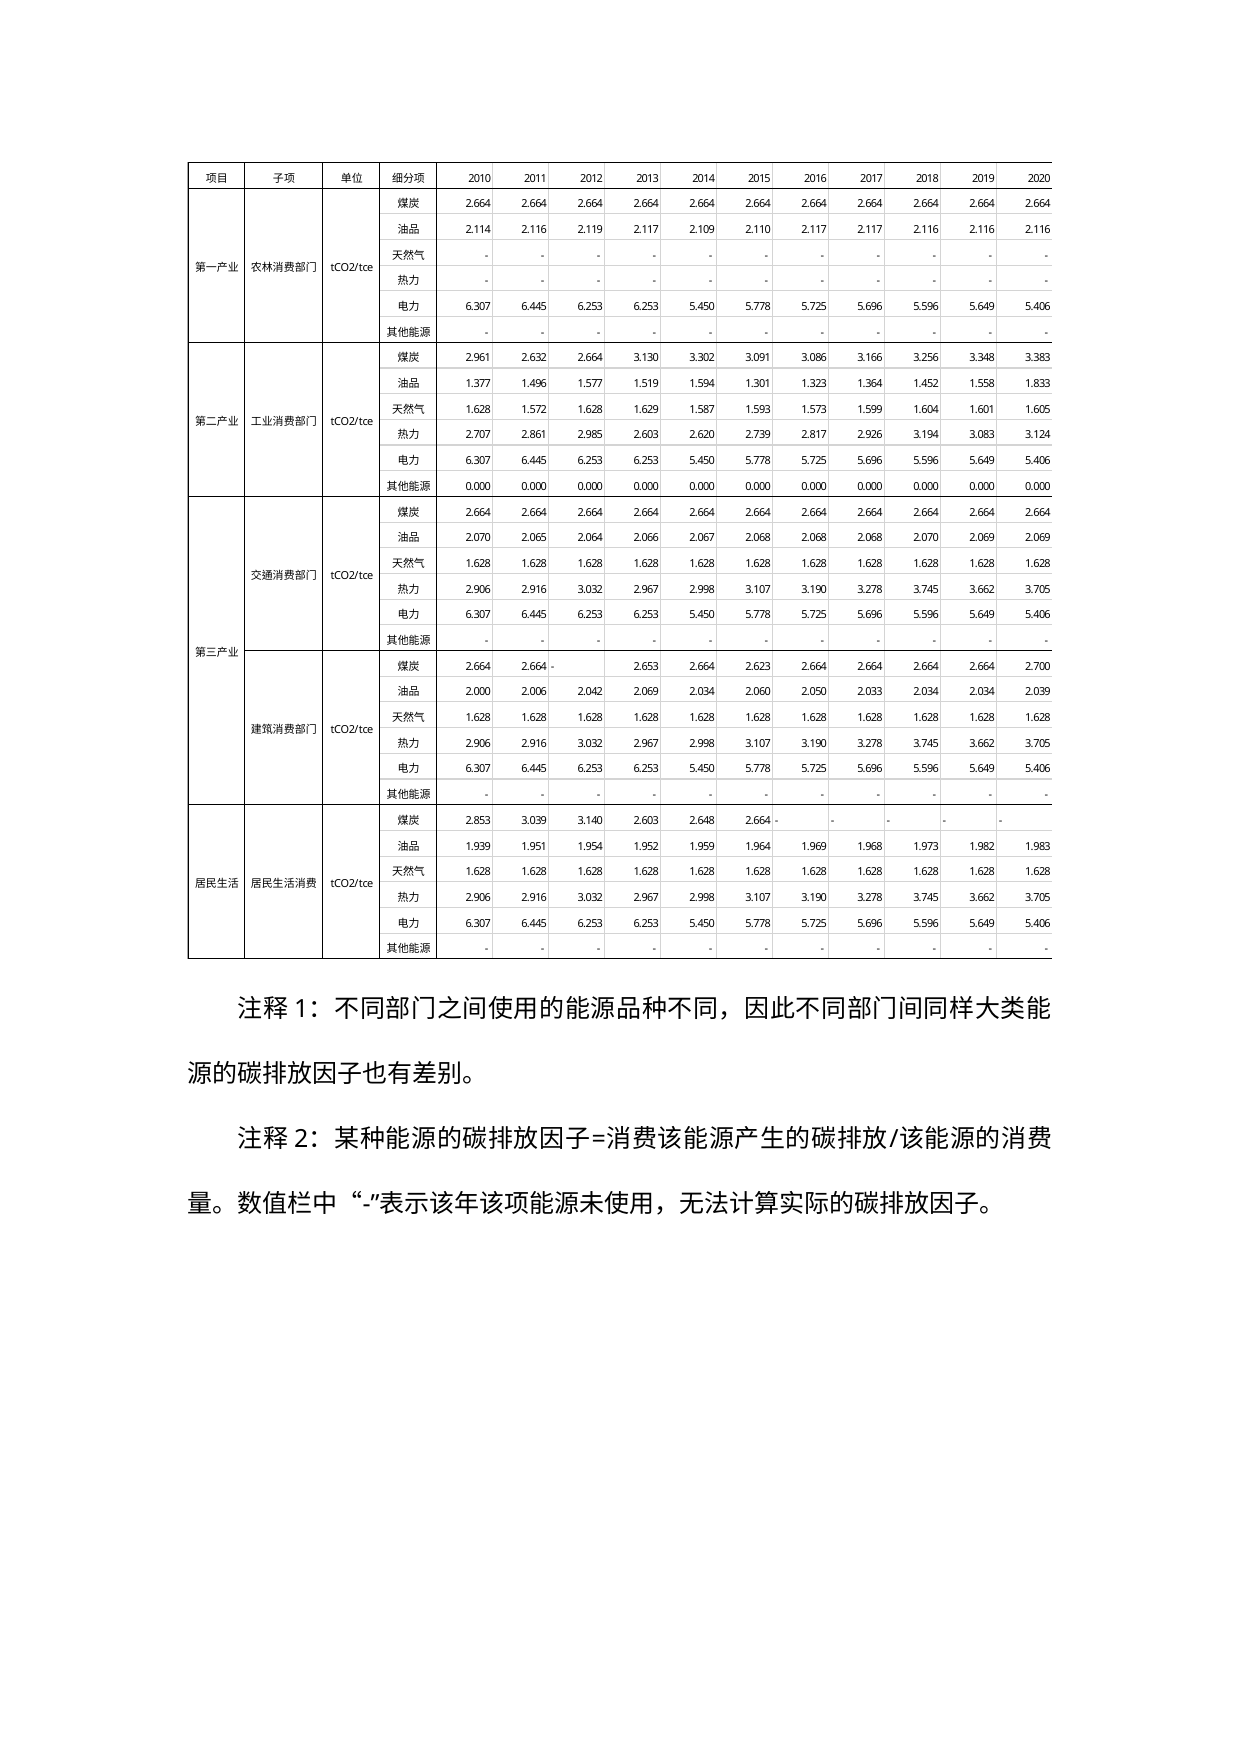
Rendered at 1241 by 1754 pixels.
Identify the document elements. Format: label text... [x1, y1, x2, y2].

text 注释2：某种能源的碳排放因子=消费该能源产生的碳排放/该能源的消费量。数值栏中“-”表示该年该项能源未使用，无法计算实际的碳排放因子。 [187, 1104, 1053, 1234]
text 注释1：不同部门之间使用的能源品种不同，因此不同部门间同样大类能源的碳排放因子也有差别。 [187, 974, 1053, 1104]
